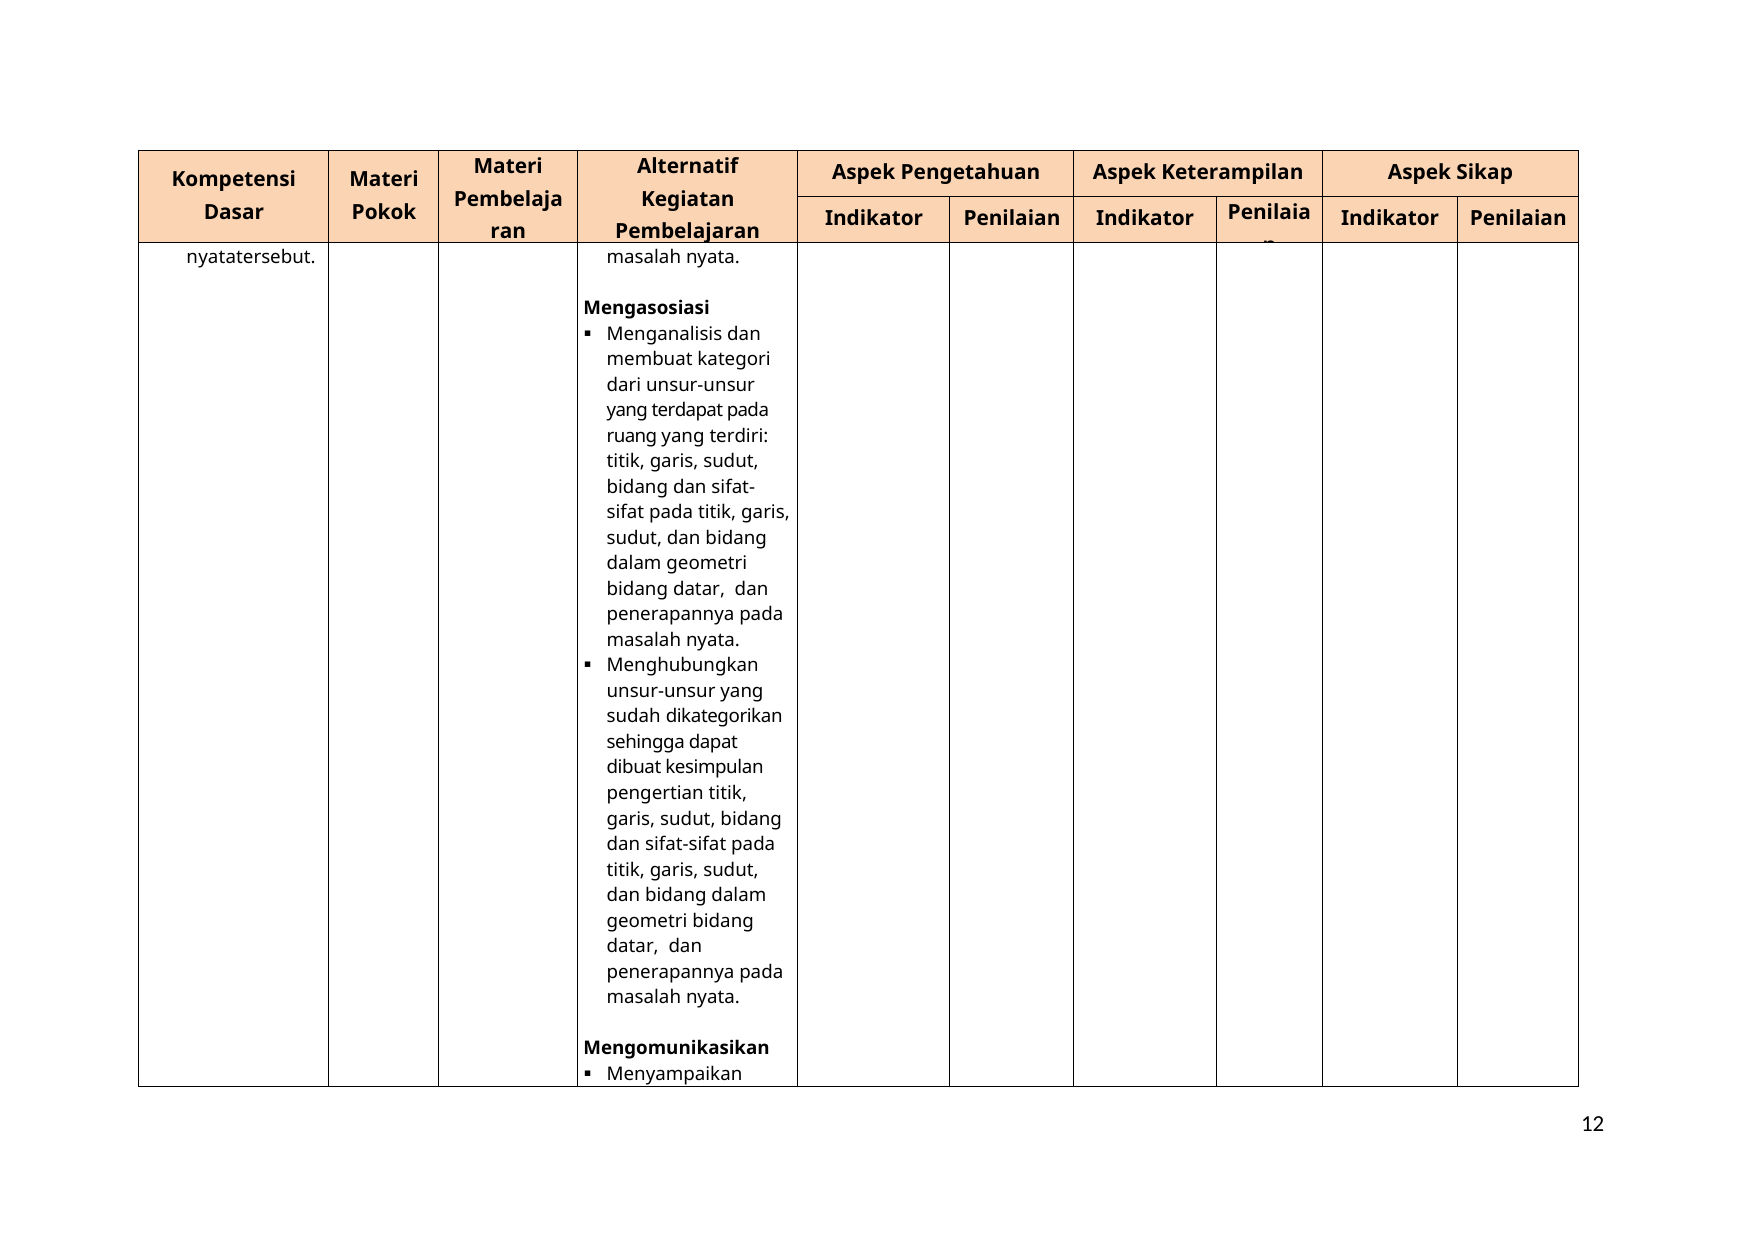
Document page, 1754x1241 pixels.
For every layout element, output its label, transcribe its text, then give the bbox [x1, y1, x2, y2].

table_cell Indikator [798, 197, 949, 242]
table_cell Indikator [1323, 197, 1457, 242]
table_cell Indikator [1074, 197, 1216, 242]
table_header Materi Pokok [329, 151, 438, 242]
table_header Aspek Pengetahuan [798, 151, 1073, 196]
table_cell [329, 243, 438, 1086]
table_cell Penilaian [950, 197, 1073, 242]
table_cell Penilaian [1458, 197, 1578, 242]
table_header Aspek Keterampilan [1074, 151, 1322, 196]
table_header Aspek Sikap [1323, 151, 1578, 196]
table_cell Penilaian [1217, 197, 1322, 242]
table_header Materi Pembelajaran [439, 151, 577, 242]
table_header Kompetensi Dasar [139, 151, 328, 242]
table_header Alternatif Kegiatan Pembelajaran [578, 151, 797, 242]
